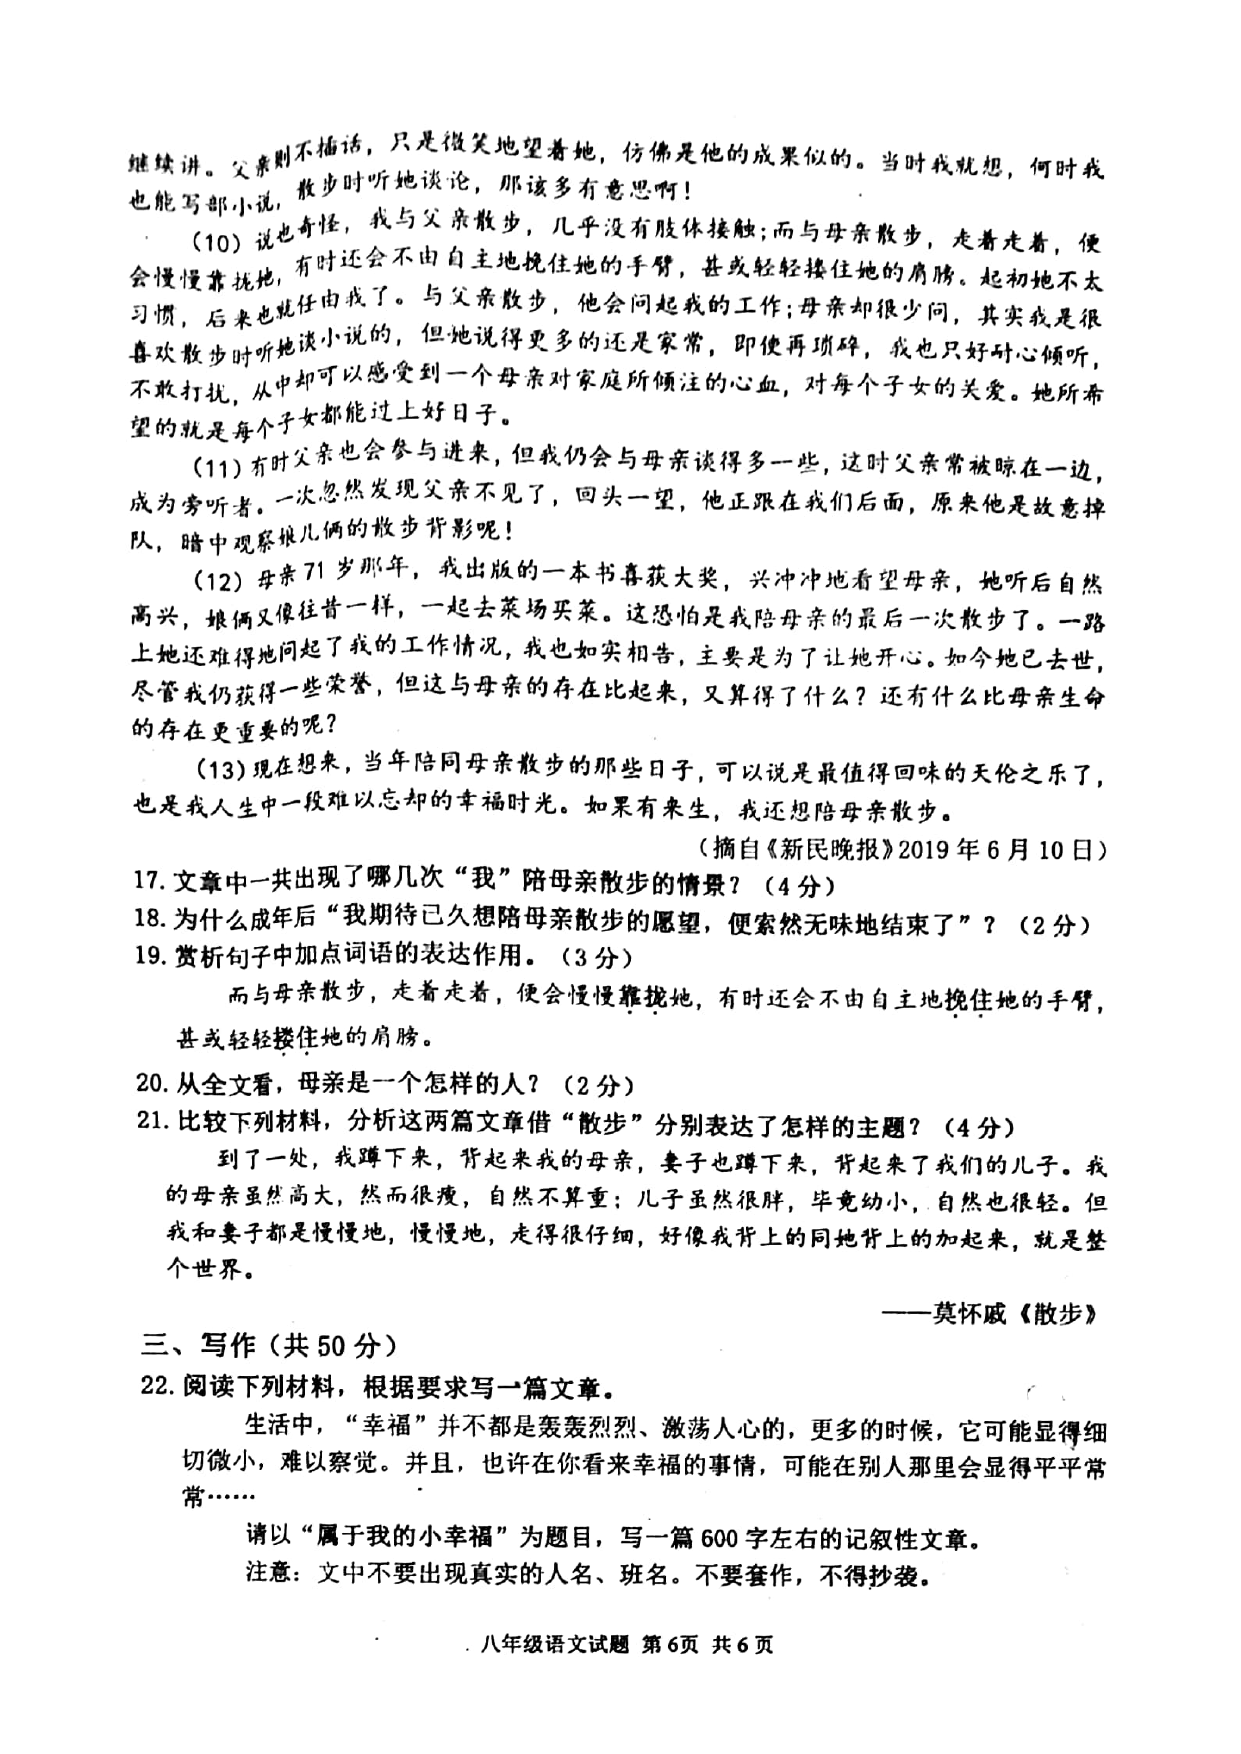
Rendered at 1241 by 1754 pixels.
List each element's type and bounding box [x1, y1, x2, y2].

picture [75, 80, 1147, 1674]
